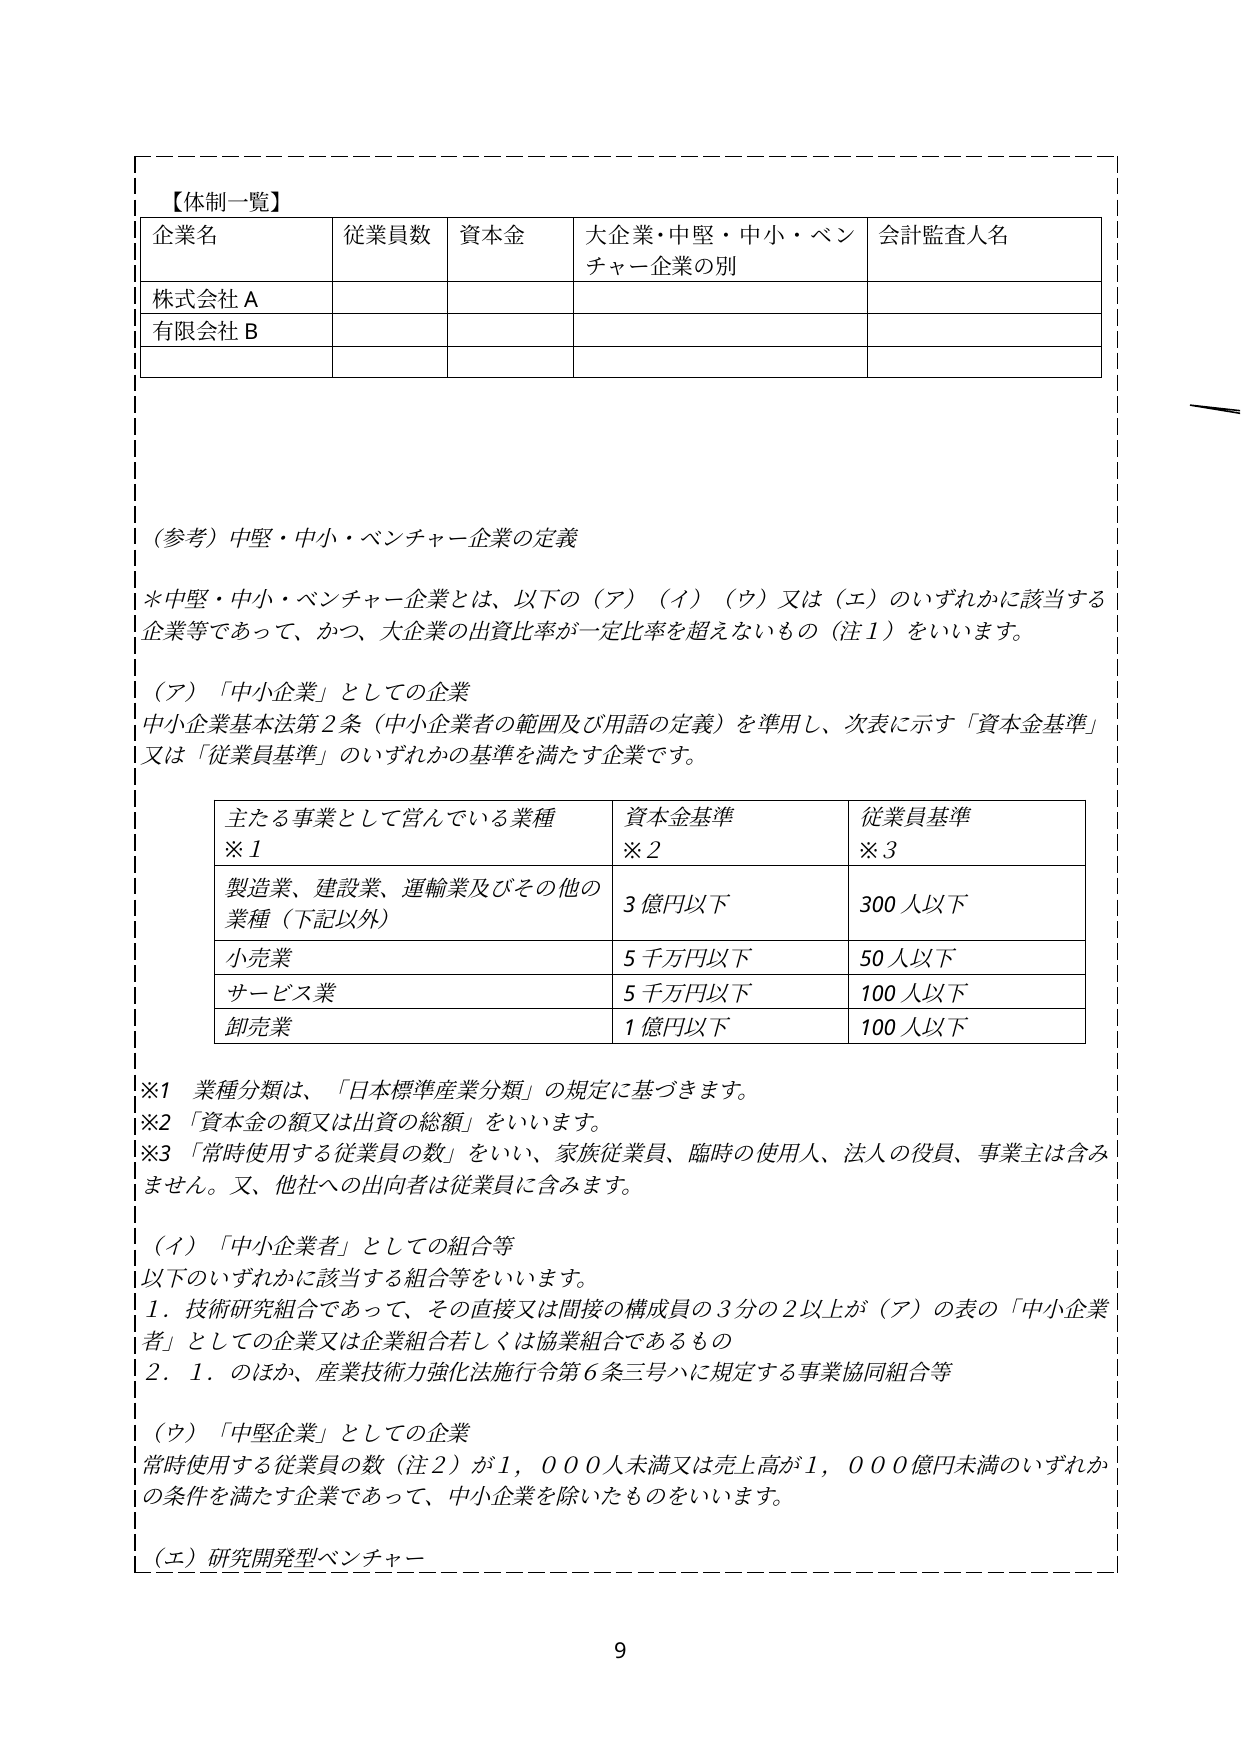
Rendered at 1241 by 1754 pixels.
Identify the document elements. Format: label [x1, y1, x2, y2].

table_header [135, 156, 1117, 1572]
